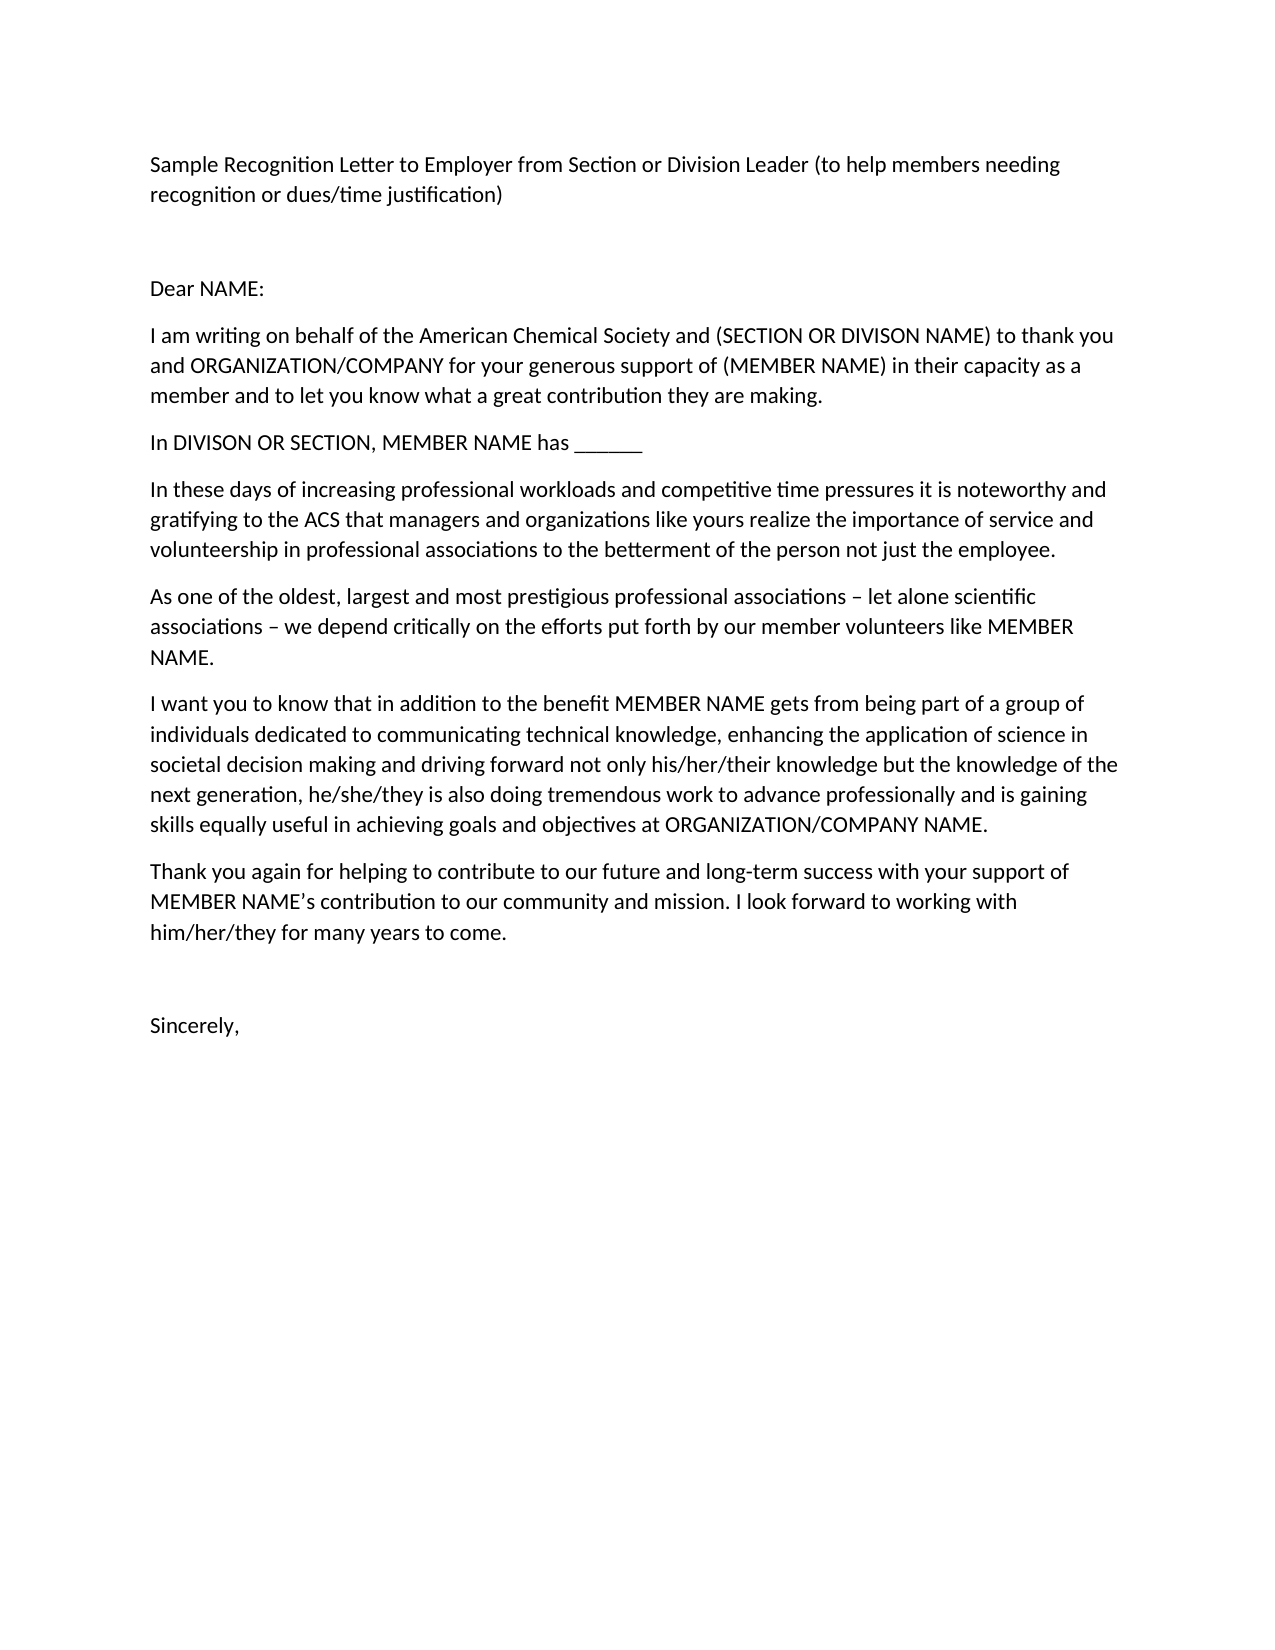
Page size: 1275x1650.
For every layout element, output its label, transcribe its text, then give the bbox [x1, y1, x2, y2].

text As one of the oldest, largest and most prestigious professional associations – let alone scientific associations – we depend critically on the efforts put forth by our member volunteers like MEMBER NAME. [150, 582, 1125, 671]
text I am writing on behalf of the American Chemical Society and (SECTION OR DIVISON NAME) to thank you and ORGANIZATION/COMPANY for your generous support of (MEMBER NAME) in their capacity as a member and to let you know what a great contribution they are making. [150, 321, 1125, 409]
text Thank you again for helping to contribute to our future and long-term success with your support of MEMBER NAME’s contribution to our community and mission. I look forward to working with him/her/they for many years to come. [150, 857, 1125, 946]
text Sincerely, [150, 1011, 1125, 1039]
text In DIVISON OR SECTION, MEMBER NAME has ______ [150, 428, 1125, 456]
text Sample Recognition Letter to Employer from Section or Division Leader (to help members needing recognition or dues/time justification) [150, 150, 1125, 208]
text In these days of increasing professional workloads and competitive time pressures it is noteworthy and gratifying to the ACS that managers and organizations like yours realize the importance of service and volunteership in professional associations to the betterment of the person not just the employee. [150, 475, 1125, 563]
text I want you to know that in addition to the benefit MEMBER NAME gets from being part of a group of individuals dedicated to communicating technical knowledge, enhancing the application of science in societal decision making and driving forward not only his/her/their knowledge but the knowledge of the next generation, he/she/they is also doing tremendous work to advance professionally and is gaining skills equally useful in achieving goals and objectives at ORGANIZATION/COMPANY NAME. [150, 689, 1125, 838]
text Dear NAME: [150, 274, 1125, 302]
